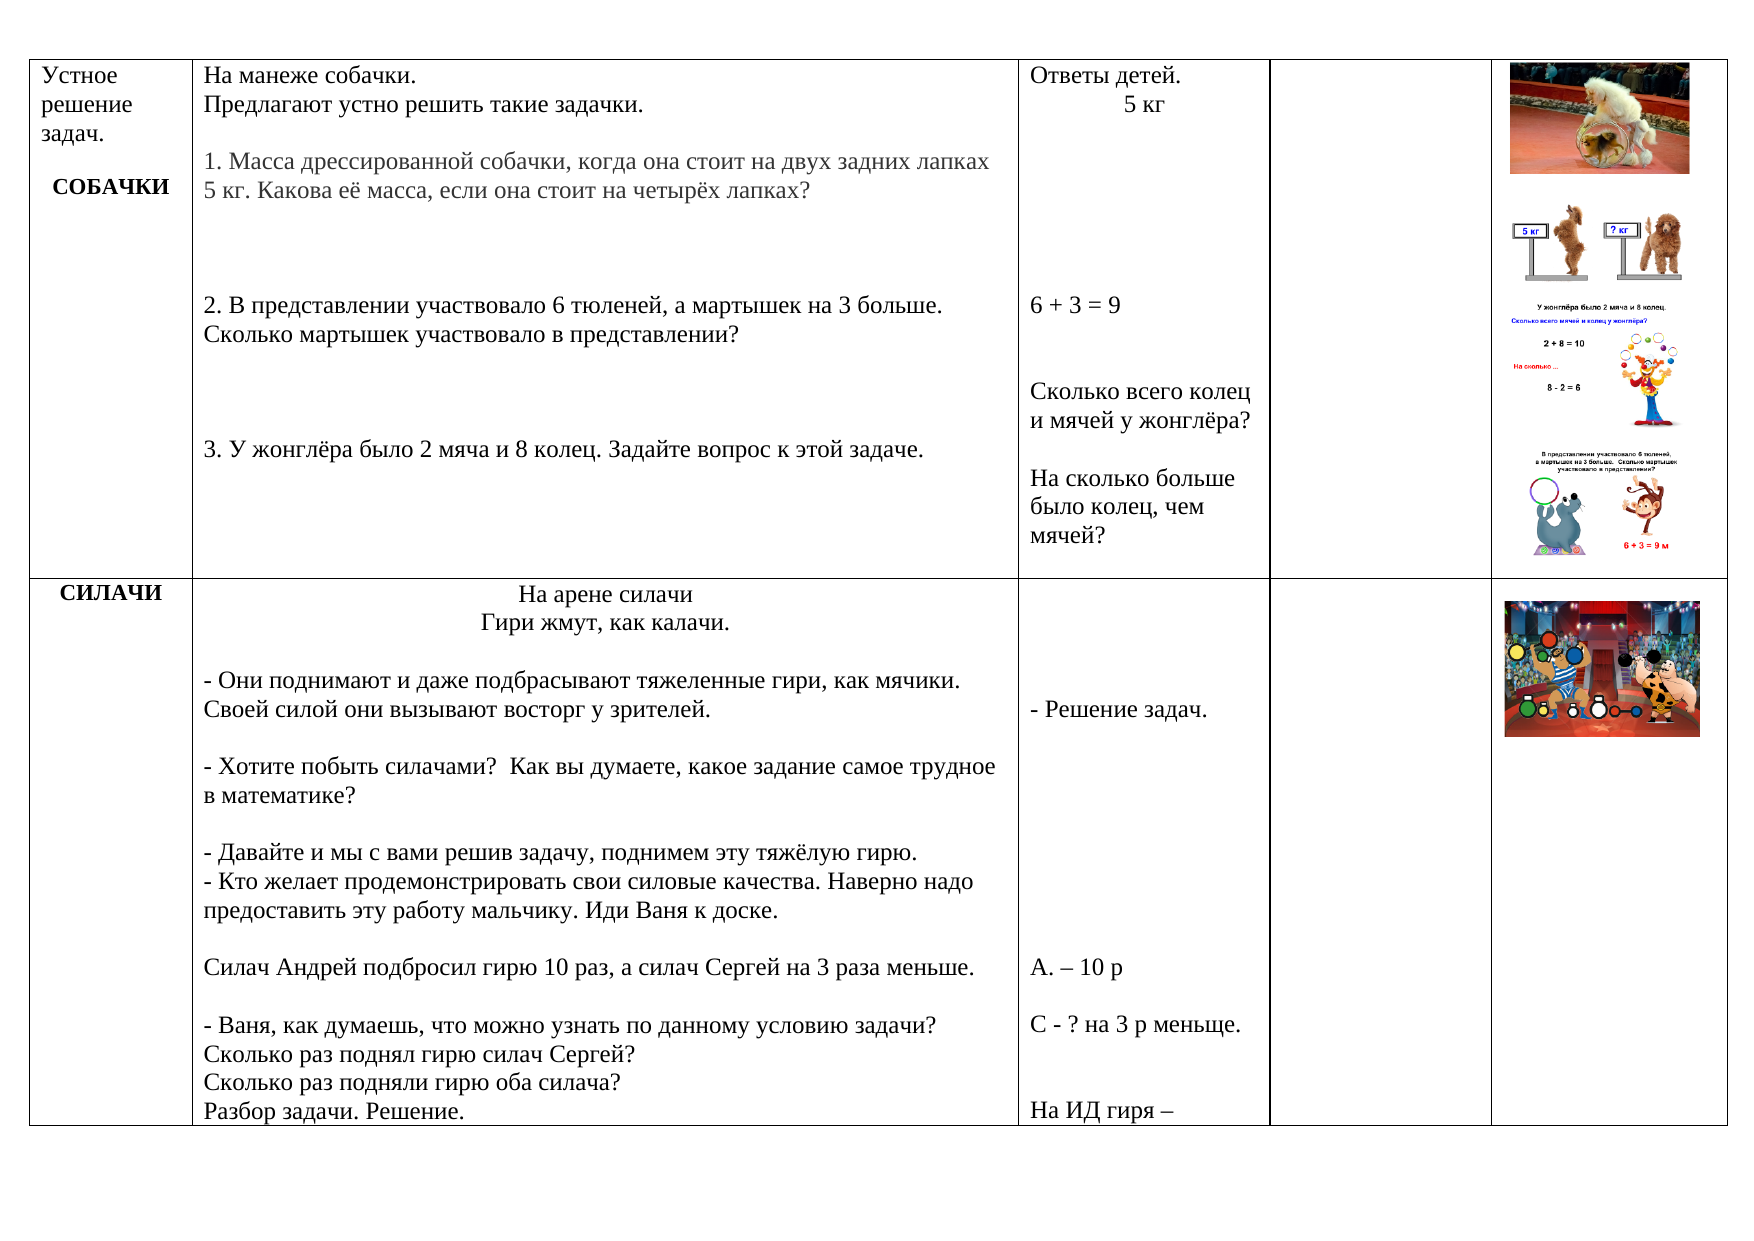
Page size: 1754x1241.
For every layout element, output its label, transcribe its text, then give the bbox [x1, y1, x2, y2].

table_cell На манеже собачки. Предлагают устно решить такие задачки. 1. Масса дрессированной собачки, когда она стоит на двух задних лапках 5 кг. Какова её масса, если она стоит на четырёх лапках? 2. В представлении участвовало 6 тюленей, а мартышек на 3 больше. Сколько мартышек участвовало в представлении? 3. У жонглёра было 2 мяча и 8 колец. Задайте вопрос к этой задаче. [193, 60, 1018, 578]
table_cell СИЛАЧИ [30, 579, 192, 1125]
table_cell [1019, 579, 1269, 1125]
table_cell Ответы детей. 5 кг 6 + 3 = 9 Сколько всего колец и мячей у жонглёра? На сколько больше было колец, чем мячей? [1019, 60, 1269, 578]
table_cell [1492, 579, 1727, 1125]
table_cell Устное решение задач. СОБАЧКИ [30, 60, 192, 578]
table_cell [1271, 579, 1491, 1125]
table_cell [193, 579, 1018, 1125]
table_cell [1271, 60, 1491, 578]
table_cell [1492, 60, 1727, 578]
